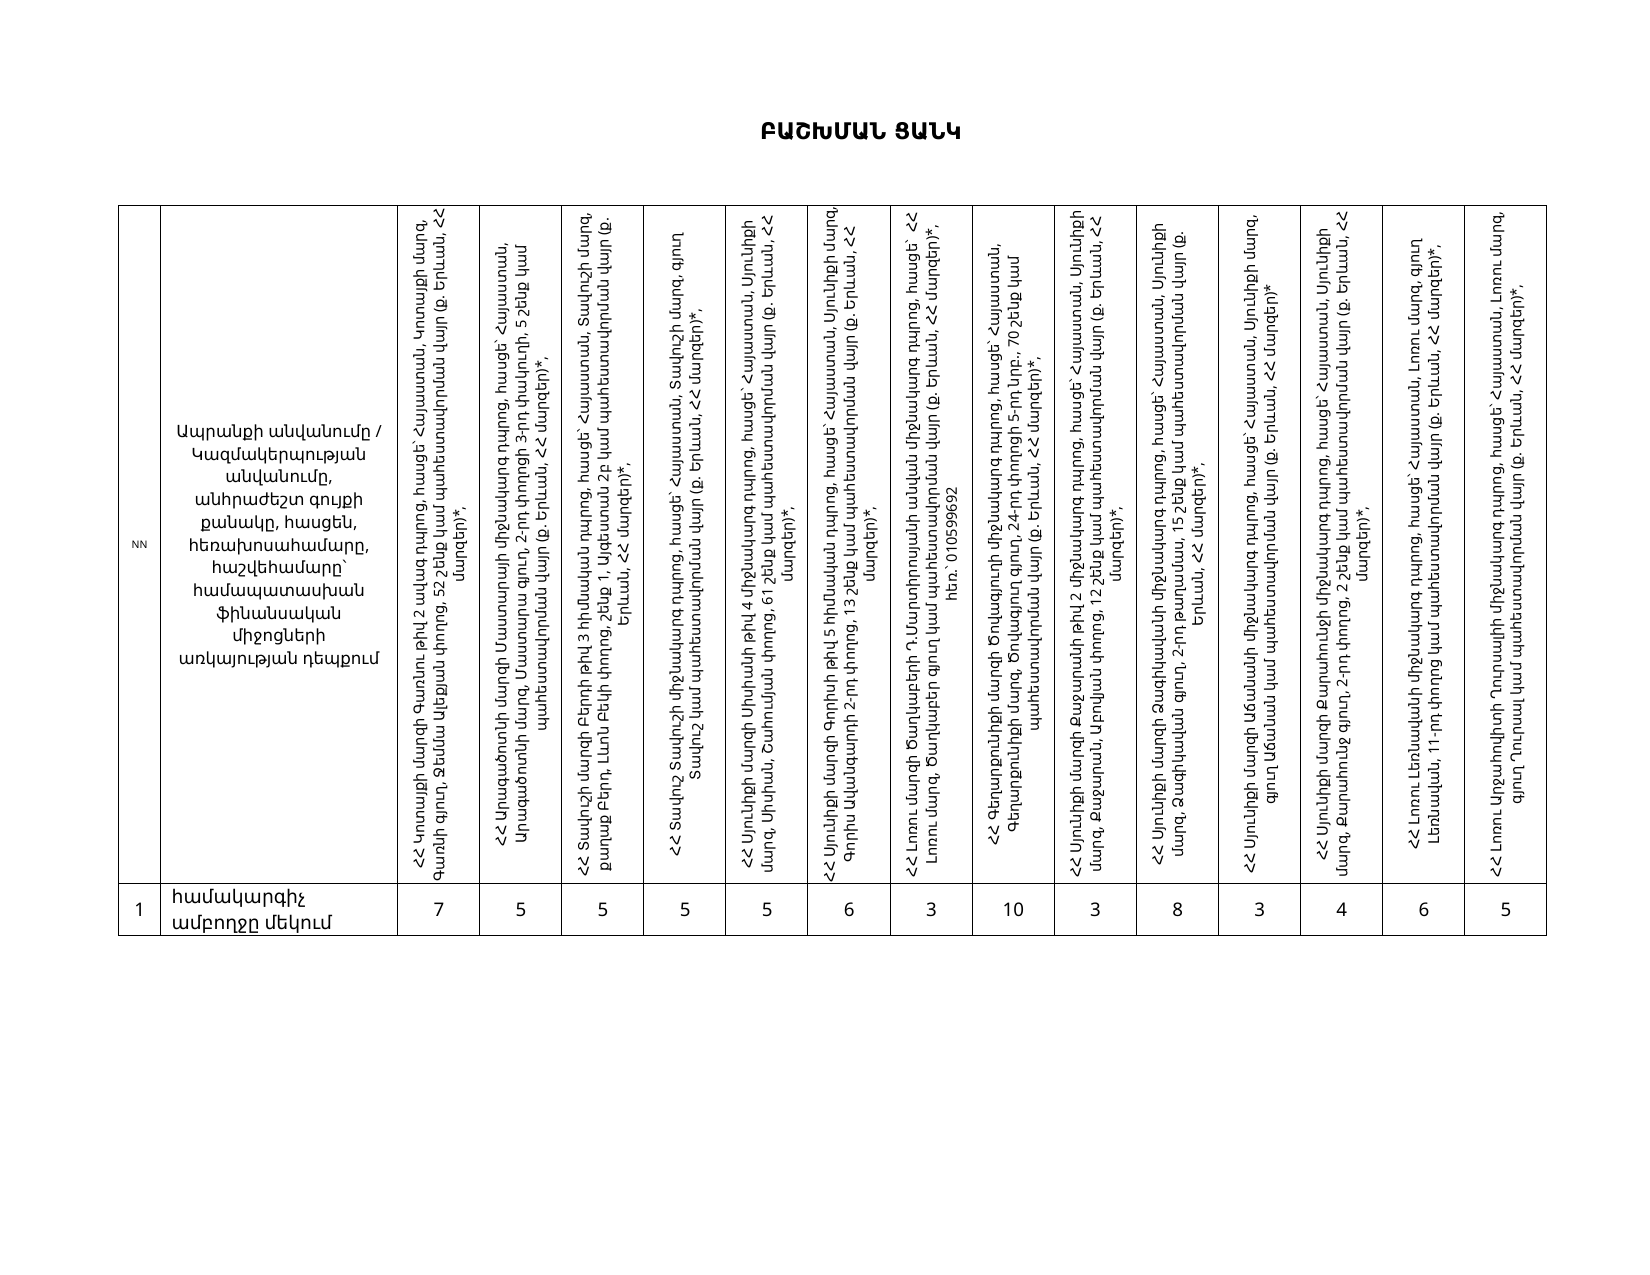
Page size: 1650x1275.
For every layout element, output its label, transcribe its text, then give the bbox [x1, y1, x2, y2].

table_header ՀՀ Արագածոտնի մարզի Մաստարայի միջնակարգ դպրոց, հասցե՝ Հայաստան, Արագածոտնի մարզ, Մաստարա գյուղ, 2-րդ փողոցի 3-րդ փակուղի, 5 շենք կամ պահեստավորման վայր (ք. Երևան, ՀՀ մարզեր)*, [480, 206, 561, 883]
table_header ՀՀ Սյունիքի մարզի Գորիսի թիվ 5 հիմնական դպրոց, հասցե՝ Հայաստան, Սյունիքի մարզ, Գորիս Ավանգարդի 2-րդ փողոց, 13 շենք կամ պահեստավորման վայր (ք. Երևան, ՀՀ մարզեր)*, [808, 206, 890, 883]
table_header ՀՀ Տավուշի մարզի Բերդի թիվ 3 հիմնական դպրոց, հասցե՝ Հայաստան, Տավուշի մարզ, քաղաք Բերդ, Լևոն Բեկի փողոց, շենք 1, Այգեստան 2բ կամ պահեստավորման վայր (ք. Երևան, ՀՀ մարզեր)*, [562, 206, 643, 883]
table_header ՀՀ Տավուշ Տավուշի միջնակարգ դպրոց, հասցե՝ Հայաստան, Տավուշի մարզ, գյուղ Տավուշ կամ պահեստավորման վայր (ք. Երևան, ՀՀ մարզեր)*, [644, 206, 725, 883]
table_cell 3 [1055, 884, 1136, 935]
table_header ՀՀ Լոռու մարզի Ծաղկաբերի Դ.Մարտիրոսյանի անվան միջնակարգ դպրոց, հասցե՝ ՀՀ Լոռու մարզ, Ծաղկաբեր գյուղ կամ պահեստավորման վայր (ք. Երևան, ՀՀ մարզեր)*, հեռ.՝ 010599692 [891, 206, 972, 883]
table_header ՀՀ Սյունիքի մարզի Ձագիկավանի միջնակարգ դպրոց, հասցե՝ Հայաստան, Սյունիքի մարզ, Ձագիկավան գյուղ, 2-րդ թաղամաս, 15 շենք կամ պահեստավորման վայր (ք. Երևան, ՀՀ մարզեր)*, [1137, 206, 1218, 883]
table_cell 5 [480, 884, 561, 935]
table_cell 5 [562, 884, 643, 935]
table_header NN [119, 206, 160, 883]
table_cell 5 [1465, 884, 1546, 935]
table_cell 10 [973, 884, 1054, 935]
table_cell 6 [808, 884, 890, 935]
table_header ՀՀ Սյունիքի մարզի Աճանանի միջնակարգ դպրոց, հասցե՝ Հայաստան, Սյունիքի մարզ, գյուղ Աճանան կամ պահեստավորման վայր (ք. Երևան, ՀՀ մարզեր)* [1219, 206, 1300, 883]
table_cell 5 [726, 884, 807, 935]
table_cell 8 [1137, 884, 1218, 935]
table_cell 4 [1301, 884, 1382, 935]
table_cell 7 [398, 884, 479, 935]
table_header ՀՀ Լոռու Արջահովիտի Ղուրսալիի միջնակարգ դպրոց, հասցե՝ Հայաստան, Լոռու մարզ, գյուղ Ղուրսալ կամ պահեստավորման վայր (ք. Երևան, ՀՀ մարզեր)*, [1465, 206, 1546, 883]
table_header ՀՀ Սյունիքի մարզի Սիսիանի թիվ 4 միջնակարգ դպրոց, հասցե՝ Հայաստան, Սյունիքի մարզ, Սիսիան, Շահումյան փողոց, 61 շենք կամ պահեստավորման վայր (ք. Երևան, ՀՀ մարզեր)*, [726, 206, 807, 883]
table_cell 3 [891, 884, 972, 935]
table_cell 5 [644, 884, 725, 935]
table_header ՀՀ Կոտայքի մարզի Գառնու թիվ 2 ավագ դպրոց, հասցե՝ Հայաստան, Կոտայքի մարզ, Գառնի գյուղ, Ջեմմա Ալեքյան փողոց, 52 շենք կամ պահեստավորման վայր (ք. Երևան, ՀՀ մարզեր)*, [398, 206, 479, 883]
table_cell 3 [1219, 884, 1300, 935]
table_header ՀՀ Սյունիքի մարզի Քարահունջի միջնակարգ դպրոց, հասցե՝ Հայաստան, Սյունիքի մարզ, Քարահունջ գյուղ, 2-րդ փողոց, 2 շենք կամ պահեստավորման վայր (ք. Երևան, ՀՀ մարզեր)*, [1301, 206, 1382, 883]
table_header Ապրանքի անվանումը / Կազմակերպության անվանումը, անհրաժեշտ գույքի քանակը, հասցեն, հեռախոսահամարը, հաշվեհամարը՝ համապատասխան ֆինանսական միջոցների առկայության դեպքում [161, 206, 397, 883]
table_cell 1 [119, 884, 160, 935]
table_header ՀՀ Գեղարքունիքի մարզի Ծովագյուղի միջնակարգ դպրոց, հասցե՝ Հայաստան, Գեղարքունիքի մարզ, Ծովագյուղ գյուղ, 24-րդ փողոցի 5-րդ նրբ., 70 շենք կամ պահեստավորման վայր (ք. Երևան, ՀՀ մարզեր)*, [973, 206, 1054, 883]
table_cell 6 [1383, 884, 1464, 935]
table_header ՀՀ Լոռու Լեռնավանի միջնակարգ դպրոց, հասցե՝ Հայաստան, Լոռու մարզ, գյուղ Լեռնավան, 11-րդ փողոց կամ պահեստավորման վայր (ք. Երևան, ՀՀ մարզեր)*, [1383, 206, 1464, 883]
table_cell համակարգիչ ամբողջը մեկում [161, 884, 397, 935]
table_header ՀՀ Սյունիքի մարզի Քաջարանի թիվ 2 միջնակարգ դպրոց, հասցե՝ Հայաստան, Սյունիքի մարզ, Քաջարան, Աբովյան փողոց, 12 շենք կամ պահեստավորման վայր (ք. Երևան, ՀՀ մարզեր)*, [1055, 206, 1136, 883]
text ԲԱՇԽՄԱՆ ՑԱՆԿ [118, 118, 1603, 145]
